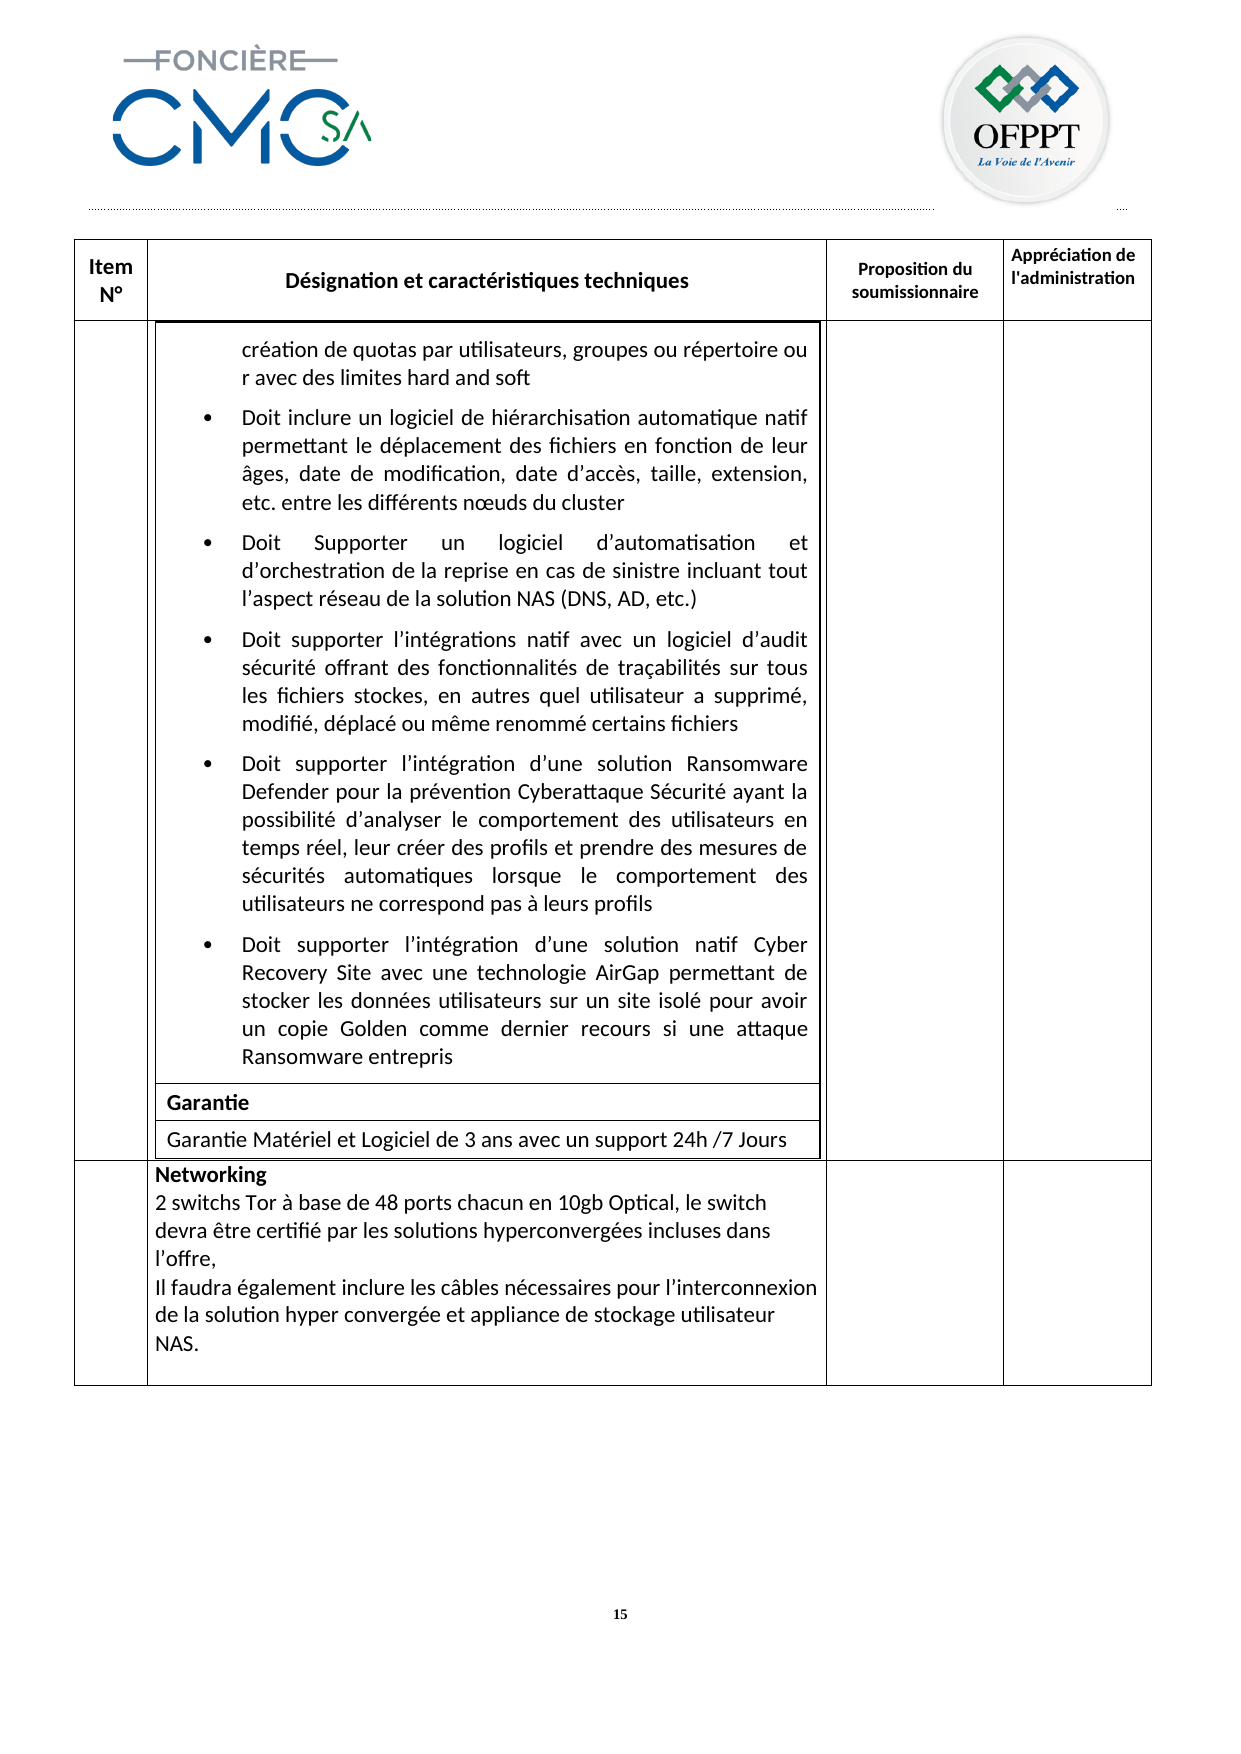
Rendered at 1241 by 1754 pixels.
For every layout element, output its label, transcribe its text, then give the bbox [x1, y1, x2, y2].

table_header Item N° [75, 240, 147, 320]
picture [935, 29, 1116, 210]
table_cell [75, 321, 147, 1159]
table_header Proposition du soumissionnaire [827, 240, 1003, 320]
table_header Désignation et caractéristiques techniques [148, 240, 826, 320]
table_cell [75, 1161, 147, 1385]
table_cell [1004, 1161, 1151, 1385]
table_cell [827, 321, 1003, 1159]
picture [112, 44, 372, 166]
table_cell Networking 2 switchs Tor à base de 48 ports chacun en 10gb Optical, le switch devra être certifié par les solutions hyperconvergées incluses dans l’offre, Il faudra également inclure les câbles nécessaires pour l’interconnexion de la solution hyper convergée et appliance de stockage utilisateur NAS. [148, 1161, 826, 1385]
table_header Appréciation de l'administration [1004, 240, 1151, 320]
table_cell [827, 1161, 1003, 1385]
table_cell [1004, 321, 1151, 1159]
